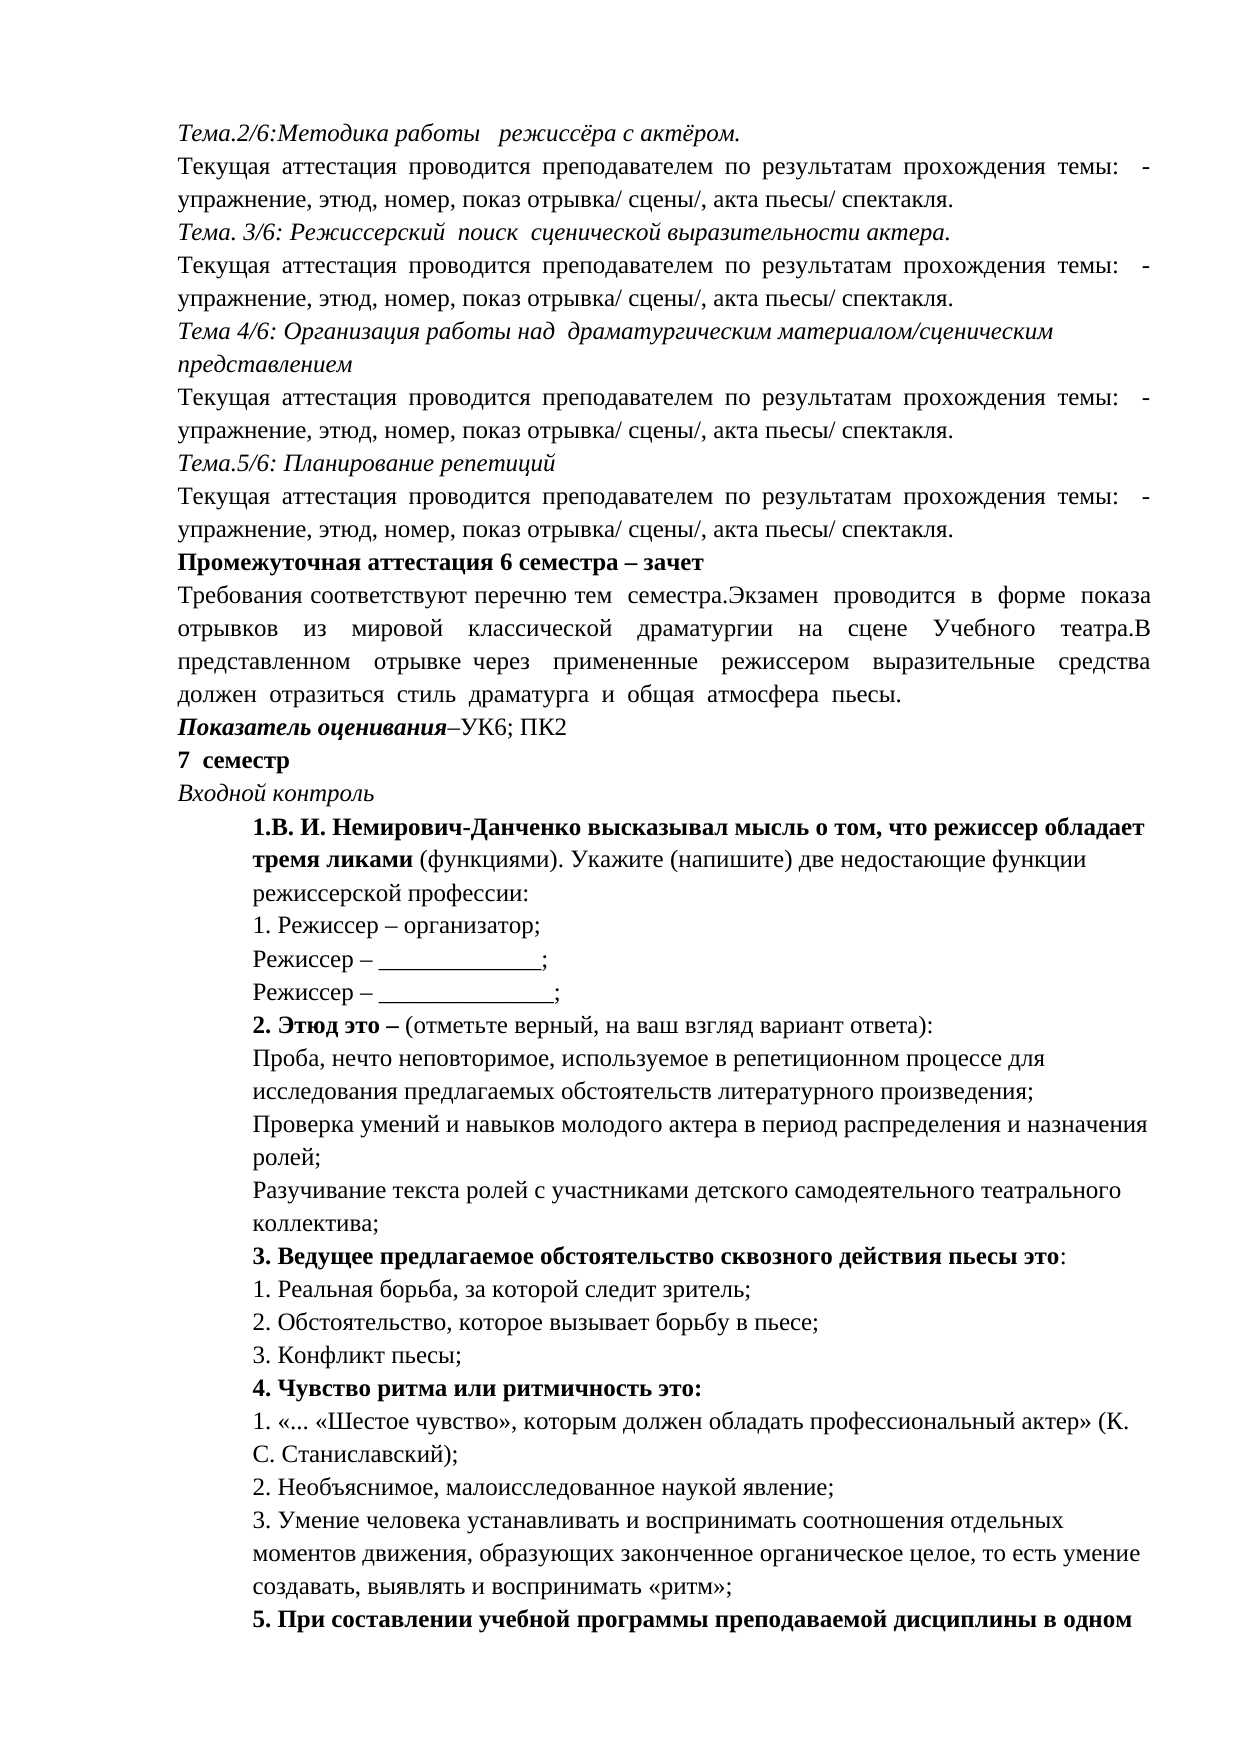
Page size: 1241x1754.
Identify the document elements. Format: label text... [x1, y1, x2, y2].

text Тема.2/6:Методика работы режиссёра с актёром. [177, 118, 1152, 147]
text Требования соответствуют перечню тем семестра.Экзамен проводится в форме показа отрывков из мировой классической драматургии на сцене Учебного театра.В представленном отрывке через примененные режиссером выразительные средства должен отразиться стиль драматурга и общая атмосфера пьесы. [177, 580, 1152, 708]
text Тема.5/6: Планирование репетиций [177, 448, 1152, 477]
text Промежуточная аттестация 6 семестра – зачет [177, 547, 1152, 576]
text Показатель оценивания–УК6; ПК2 [177, 712, 1152, 741]
text Входной контроль [177, 778, 1152, 807]
text Тема 4/6: Организация работы над драматургическим материалом/сценическим представлением [177, 316, 1152, 378]
text 1.В. И. Немирович-Данченко высказывал мысль о том, что режиссер обладает тремя ликами (функциями). Укажите (напишите) две недостающие функции режиссерской профессии: 1. Режиссер – организатор; Режиссер – _____________; [252, 812, 1152, 972]
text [252, 977, 1152, 1633]
text 7 семестр [177, 746, 1152, 774]
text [177, 151, 1152, 213]
text Тема. 3/6: Режиссерский поиск сценической выразительности актера. [177, 217, 1152, 246]
